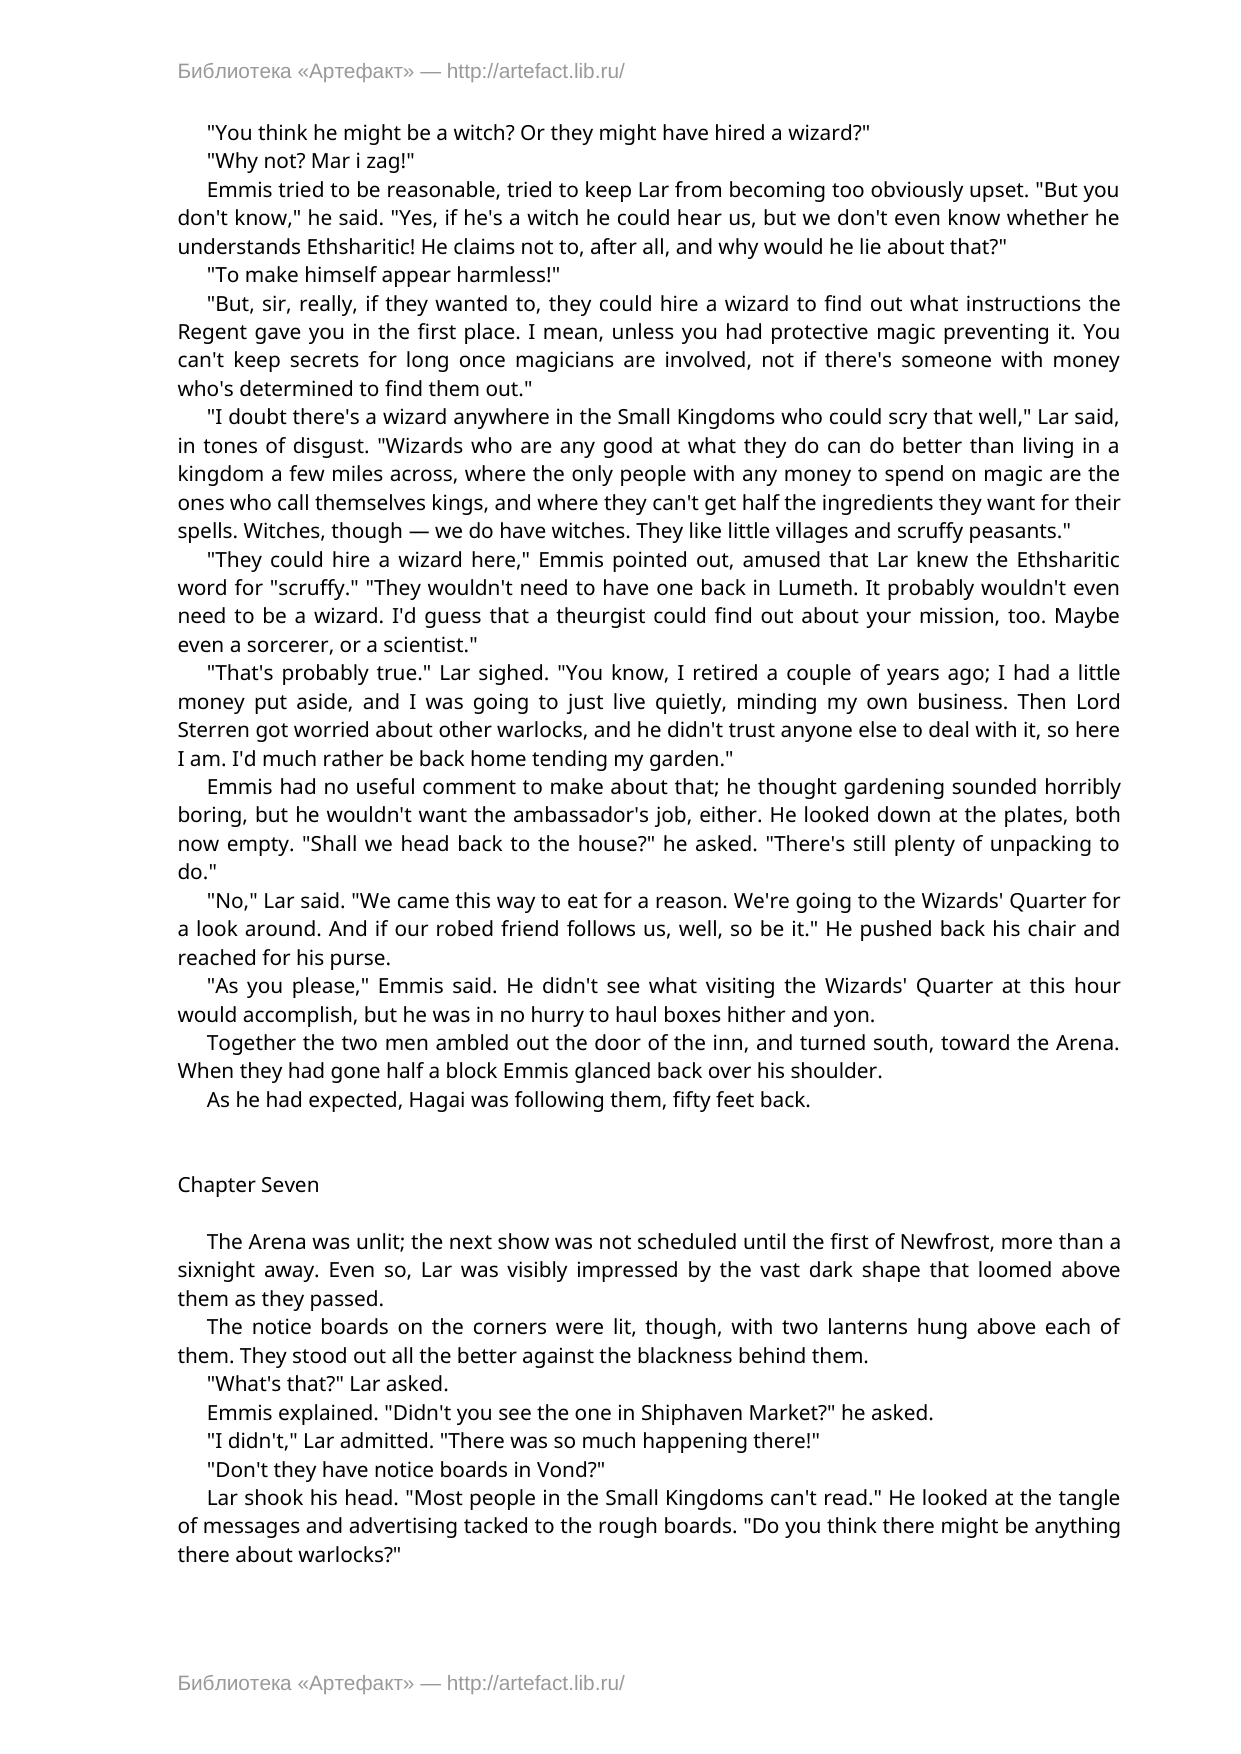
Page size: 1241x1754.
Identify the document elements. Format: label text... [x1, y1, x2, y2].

text "You think he might be a witch? Or they might have hired a wizard?" [177, 118, 1122, 147]
text "That's probably true." Lar sighed. "You know, I retired a couple of years ago; I had a little money put aside, and I was going to just live quietly, minding my own business. Then Lord Sterren got worried about other warlocks, and he didn't trust anyone else to deal with it, so here I am. I'd much rather be back home tending my garden." [177, 658, 1122, 772]
text The notice boards on the corners were lit, though, with two lanterns hung above each of them. They stood out all the better against the blackness behind them. [177, 1312, 1122, 1369]
text "No," Lar said. "We came this way to eat for a reason. We're going to the Wizards' Quarter for a look around. And if our robed friend follows us, well, so be it." He pushed back his chair and reached for his purse. [177, 886, 1122, 971]
text "They could hire a wizard here," Emmis pointed out, amused that Lar knew the Ethsharitic word for "scruffy." "They wouldn't need to have one back in Lumeth. It probably wouldn't even need to be a wizard. I'd guess that a theurgist could find out about your mission, too. Maybe even a sorcerer, or a scientist." [177, 545, 1122, 658]
text As he had expected, Hagai was following them, fifty feet back. [177, 1085, 1122, 1113]
text "I didn't," Lar admitted. "There was so much happening there!" [177, 1426, 1122, 1455]
text "Don't they have notice boards in Vond?" [177, 1455, 1122, 1483]
text "Why not? Mar i zag!" [177, 147, 1122, 175]
text "I doubt there's a wizard anywhere in the Small Kingdoms who could scry that well," Lar said, in tones of disgust. "Wizards who are any good at what they do can do better than living in a kingdom a few miles across, where the only people with any money to spend on magic are the ones who call themselves kings, and where they can't get half the ingredients they want for their spells. Witches, though — we do have witches. They like little villages and scruffy peasants." [177, 402, 1122, 545]
text Emmis tried to be reasonable, tried to keep Lar from becoming too obviously upset. "But you don't know," he said. "Yes, if he's a witch he could hear us, but we don't even know whether he understands Ethsharitic! He claims not to, after all, and why would he lie about that?" [177, 175, 1122, 260]
text "To make himself appear harmless!" [177, 260, 1122, 289]
text "What's that?" Lar asked. [177, 1369, 1122, 1398]
text The Arena was unlit; the next show was not scheduled until the first of Newfrost, more than a sixnight away. Even so, Lar was visibly impressed by the vast dark shape that loomed above them as they passed. [177, 1227, 1122, 1312]
text Emmis explained. "Didn't you see the one in Shiphaven Market?" he asked. [177, 1398, 1122, 1426]
text Emmis had no useful comment to make about that; he thought gardening sounded horribly boring, but he wouldn't want the ambassador's job, either. He looked down at the plates, both now empty. "Shall we head back to the house?" he asked. "There's still plenty of unpacking to do." [177, 772, 1122, 886]
text "As you please," Emmis said. He didn't see what visiting the Wizards' Quarter at this hour would accomplish, but he was in no hurry to haul boxes hither and yon. [177, 971, 1122, 1028]
subtitle Chapter Seven [177, 1170, 1122, 1199]
text "But, sir, really, if they wanted to, they could hire a wizard to find out what instructions the Regent gave you in the first place. I mean, unless you had protective magic preventing it. You can't keep secrets for long once magicians are involved, not if there's someone with money who's determined to find them out." [177, 289, 1122, 402]
text Lar shook his head. "Most people in the Small Kingdoms can't read." He looked at the tangle of messages and advertising tacked to the rough boards. "Do you think there might be anything there about warlocks?" [177, 1483, 1122, 1568]
text Together the two men ambled out the door of the inn, and turned south, toward the Arena. When they had gone half a block Emmis glanced back over his shoulder. [177, 1028, 1122, 1085]
